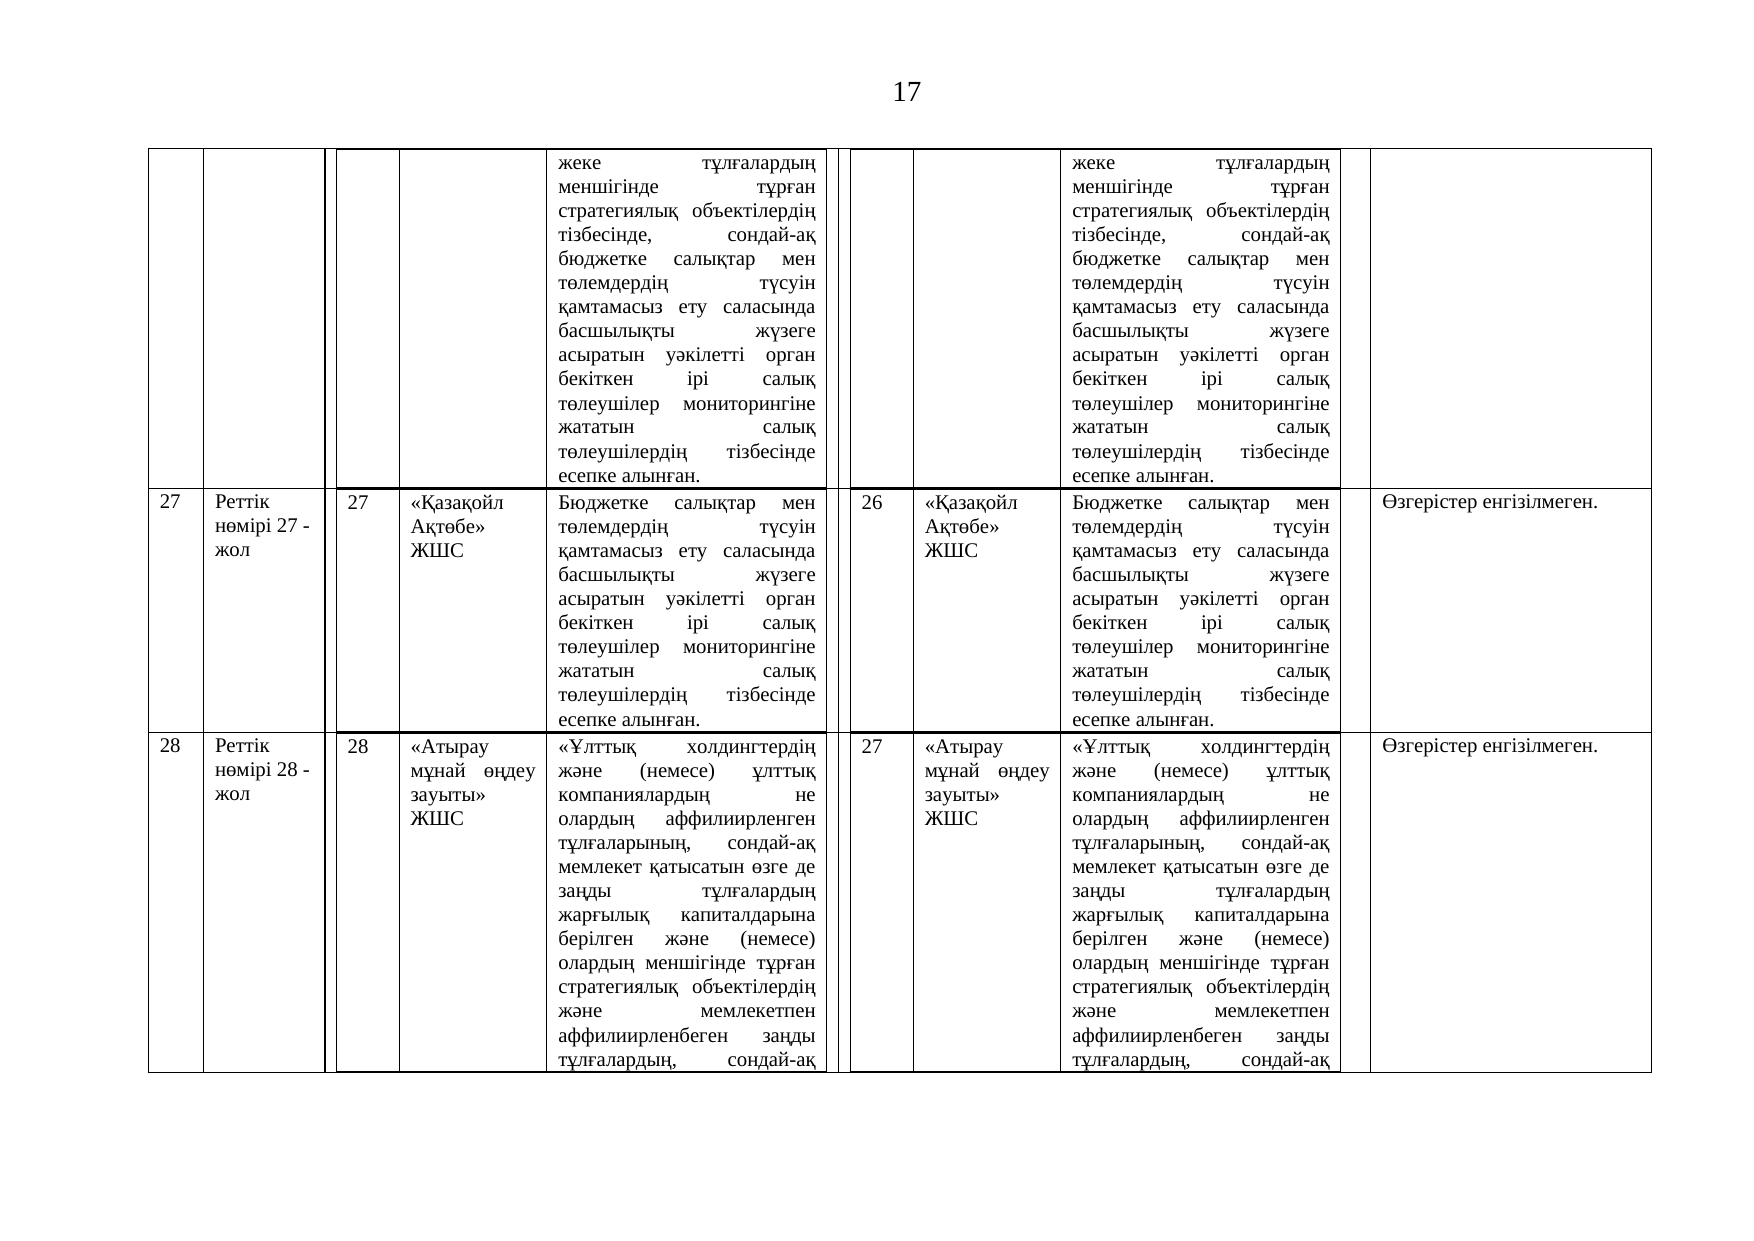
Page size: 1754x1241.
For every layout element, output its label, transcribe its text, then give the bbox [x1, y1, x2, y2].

table_cell [337, 150, 399, 487]
table_cell [914, 490, 1060, 731]
table_cell [400, 150, 546, 487]
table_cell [204, 733, 324, 1072]
table_cell 26 [149, 149, 203, 488]
table_cell [1061, 734, 1340, 1071]
table_cell [547, 734, 826, 1071]
table_cell Реттік нөмірі 27 -жол [204, 489, 324, 732]
table_cell [1061, 150, 1340, 487]
table_cell [1341, 489, 1370, 732]
table_cell [547, 150, 826, 487]
table_cell [839, 733, 850, 1072]
table_cell [337, 490, 399, 731]
table_cell [326, 733, 336, 1072]
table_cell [1371, 733, 1651, 1072]
table_cell [839, 149, 850, 488]
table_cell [1371, 149, 1651, 488]
table_cell [400, 490, 546, 731]
table_cell [827, 149, 838, 488]
table_cell 27 [149, 489, 203, 732]
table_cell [204, 149, 324, 488]
table_cell [326, 489, 336, 732]
table_cell [827, 489, 838, 732]
table_cell [914, 734, 1060, 1071]
table_cell [326, 149, 336, 488]
table_cell [1341, 149, 1370, 488]
table_cell [1341, 733, 1370, 1072]
table_cell [337, 734, 399, 1071]
table_cell [851, 490, 913, 731]
table_cell [547, 490, 826, 731]
table_cell [827, 733, 838, 1072]
table_cell [400, 734, 546, 1071]
table_cell [851, 734, 913, 1071]
table_cell [1061, 490, 1340, 731]
table_cell 28 [149, 733, 203, 1072]
table_cell [851, 150, 913, 487]
table_cell Өзгерістер енгізілмеген. [1371, 489, 1651, 732]
table_cell [839, 489, 850, 732]
table_cell [914, 150, 1060, 487]
